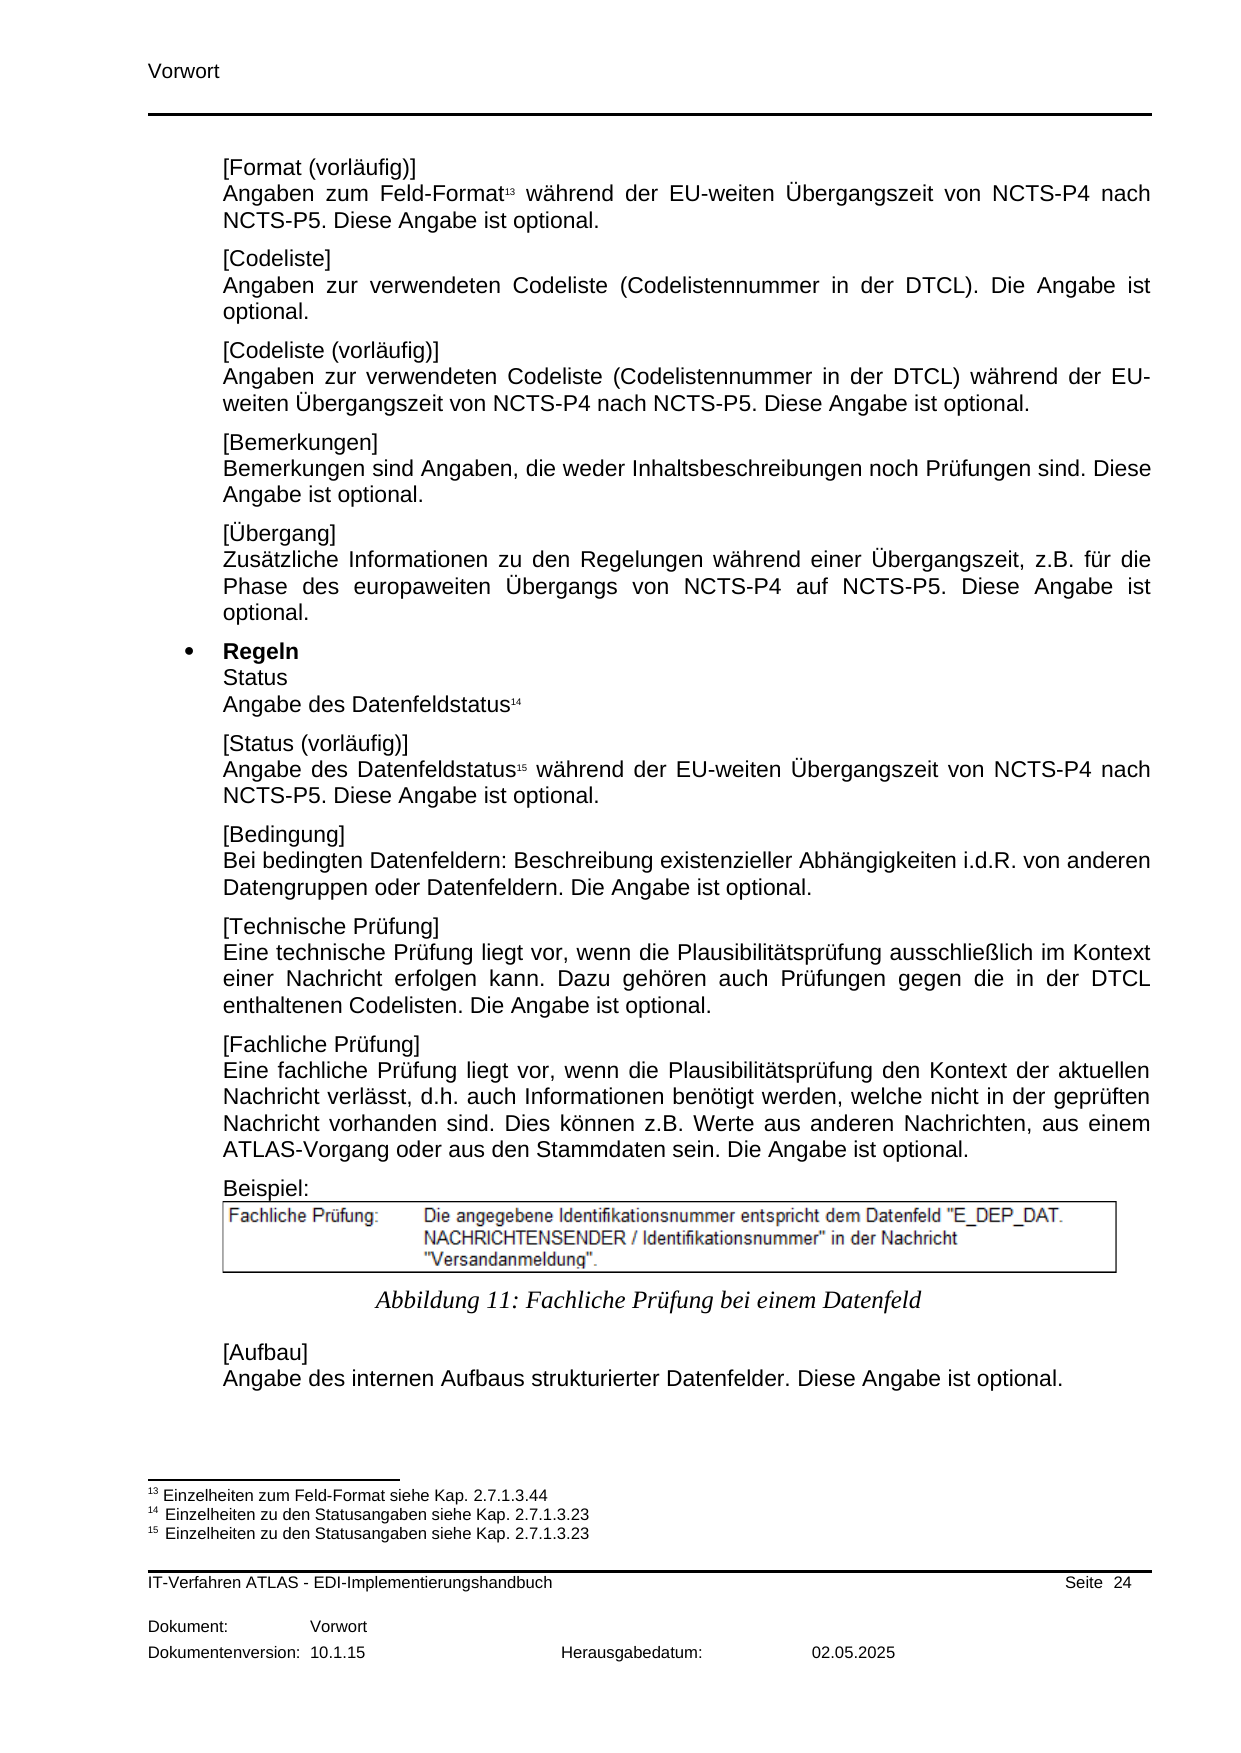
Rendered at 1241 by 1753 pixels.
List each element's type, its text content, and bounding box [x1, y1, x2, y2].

list [Format (vorläufig)] Angaben zum Feld-Format während der EU-weiten Übergangszeit von NCTS-P4 nach NCTS-P5. Diese Angabe ist optional. [223, 154, 1152, 233]
text [Status (vorläufig)] Angabe des Datenfeldstatus während der EU-weiten Übergangszeit von NCTS-P4 nach NCTS-P5. Diese Angabe ist optional. [223, 729, 1152, 809]
text [Codeliste] Angaben zur verwendeten Codeliste (Codelistennummer in der DTCL). Die Angabe ist optional. [223, 245, 1152, 324]
text [Bemerkungen] Bemerkungen sind Angaben, die weder Inhaltsbeschreibungen noch Prüfungen sind. Diese Angabe ist optional. [223, 428, 1152, 508]
text Abbildung 11: Fachliche Prüfung bei einem Datenfeld [148, 1285, 1152, 1314]
list [Aufbau] Angabe des internen Aufbaus strukturierter Datenfelder. Diese Angabe ist optional. [223, 1339, 1152, 1392]
text [Übergang] Zusätzliche Informationen zu den Regelungen während einer Übergangszeit, z.B. für die Phase des europaweiten Übergangs von NCTS-P4 auf NCTS-P5. Diese Angabe ist optional. [223, 520, 1152, 626]
picture [222, 1201, 1117, 1273]
text [Fachliche Prüfung] Eine fachliche Prüfung liegt vor, wenn die Plausibilitätsprüfung den Kontext der aktuellen Nachricht verlässt, d.h. auch Informationen benötigt werden, welche nicht in der geprüften Nachricht vorhanden sind. Dies können z.B. Werte aus anderen Nachrichten, aus einem ATLAS-Vorgang oder aus den Stammdaten sein. Die Angabe ist optional. [223, 1031, 1152, 1162]
text [Codeliste (vorläufig)] Angaben zur verwendeten Codeliste (Codelistennummer in der DTCL) während der EU-weiten Übergangszeit von NCTS-P4 nach NCTS-P5. Diese Angabe ist optional. [223, 337, 1152, 416]
text [Bedingung] Bei bedingten Datenfeldern: Beschreibung existenzieller Abhängigkeiten i.d.R. von anderen Datengruppen oder Datenfeldern. Die Angabe ist optional. [223, 821, 1152, 900]
text [Technische Prüfung] Eine technische Prüfung liegt vor, wenn die Plausibilitätsprüfung ausschließlich im Kontext einer Nachricht erfolgen kann. Dazu gehören auch Prüfungen gegen die in der DTCL enthaltenen Codelisten. Die Angabe ist optional. [223, 913, 1152, 1018]
list Regeln Status Angabe des Datenfeldstatus [185, 638, 1152, 717]
